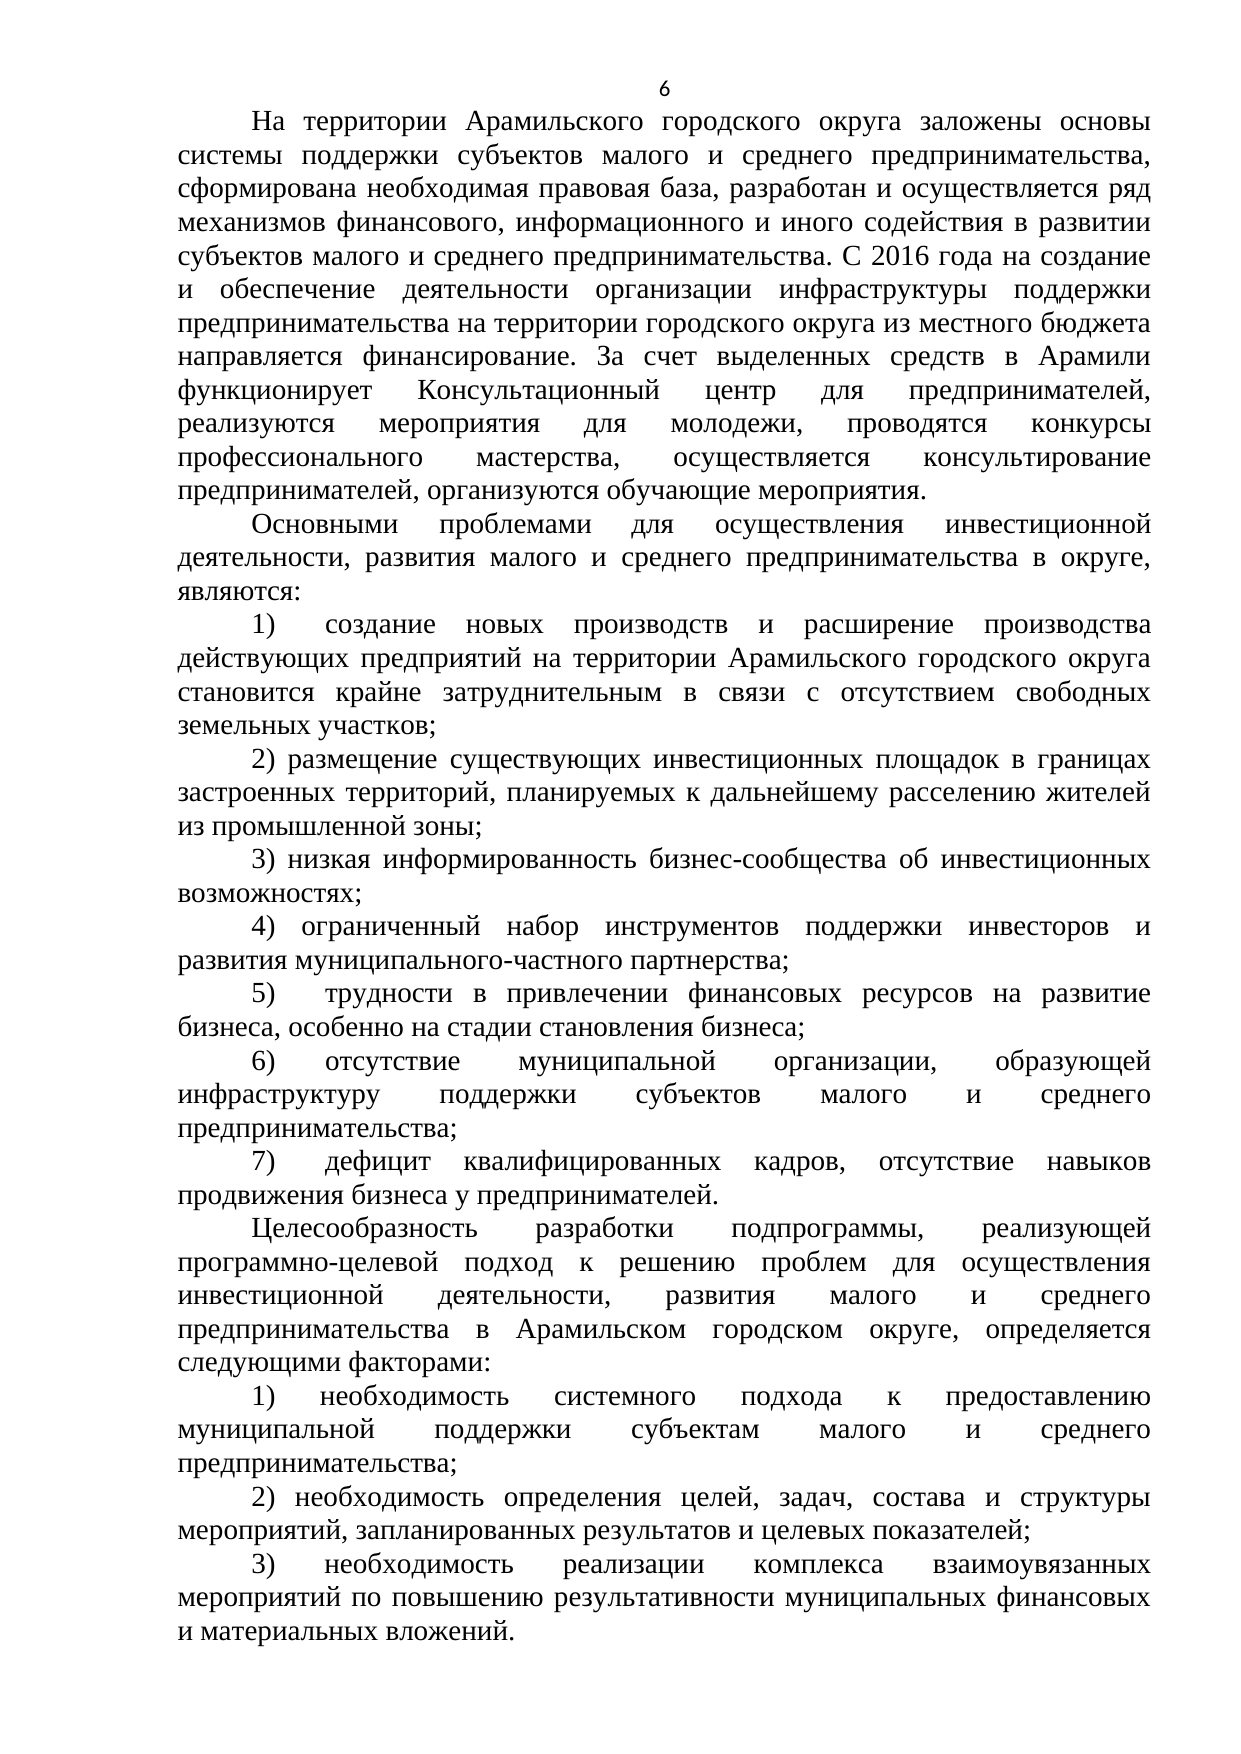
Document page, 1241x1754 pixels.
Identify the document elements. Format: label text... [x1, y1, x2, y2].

list трудности в привлечении финансовых ресурсов на развитие бизнеса, особенно на стадии становления бизнеса; [177, 976, 1152, 1043]
text 4) ограниченный набор инструментов поддержки инвесторов и развития муниципального-частного партнерства; [177, 908, 1152, 976]
list создание новых производств и расширение производства действующих предприятий на территории Арамильского городского округа становится крайне затруднительным в связи с отсутствием свободных земельных участков; [177, 607, 1152, 741]
text 3) низкая информированность бизнес-сообщества об инвестиционных возможностях; [177, 841, 1152, 908]
text Целесообразность разработки подпрограммы, реализующей программно-целевой подход к решению проблем для осуществления инвестиционной деятельности, развития малого и среднего предпринимательства в Арамильском городском округе, определяется следующими факторами: [177, 1210, 1152, 1378]
list отсутствие муниципальной организации, образующей инфраструктуру поддержки субъектов малого и среднего предпринимательства; [177, 1043, 1152, 1143]
text 3) необходимость реализации комплекса взаимоувязанных мероприятий по повышению результативности муниципальных финансовых и материальных вложений. [177, 1546, 1152, 1646]
text 2) размещение существующих инвестиционных площадок в границах застроенных территорий, планируемых к дальнейшему расселению жителей из промышленной зоны; [177, 741, 1152, 841]
list дефицит квалифицированных кадров, отсутствие навыков продвижения бизнеса у предпринимателей. [177, 1143, 1152, 1210]
text 1) необходимость системного подхода к предоставлению муниципальной поддержки субъектам малого и среднего предпринимательства; [177, 1378, 1152, 1479]
text 2) необходимость определения целей, задач, состава и структуры мероприятий, запланированных результатов и целевых показателей; [177, 1479, 1152, 1546]
text На территории Арамильского городского округа заложены основы системы поддержки субъектов малого и среднего предпринимательства, сформирована необходимая правовая база, разработан и осуществляется ряд механизмов финансового, информационного и иного содействия в развитии субъектов малого и среднего предпринимательства. С 2016 года на создание и обеспечение деятельности организации инфраструктуры поддержки предпринимательства на территории городского округа из местного бюджета направляется финансирование. За счет выделенных средств в Арамили функционирует Консультационный центр для предпринимателей, реализуются мероприятия для молодежи, проводятся конкурсы профессионального мастерства, осуществляется консультирование предпринимателей, организуются обучающие мероприятия. [177, 103, 1152, 506]
text Основными проблемами для осуществления инвестиционной деятельности, развития малого и среднего предпринимательства в округе, являются: [177, 506, 1152, 607]
